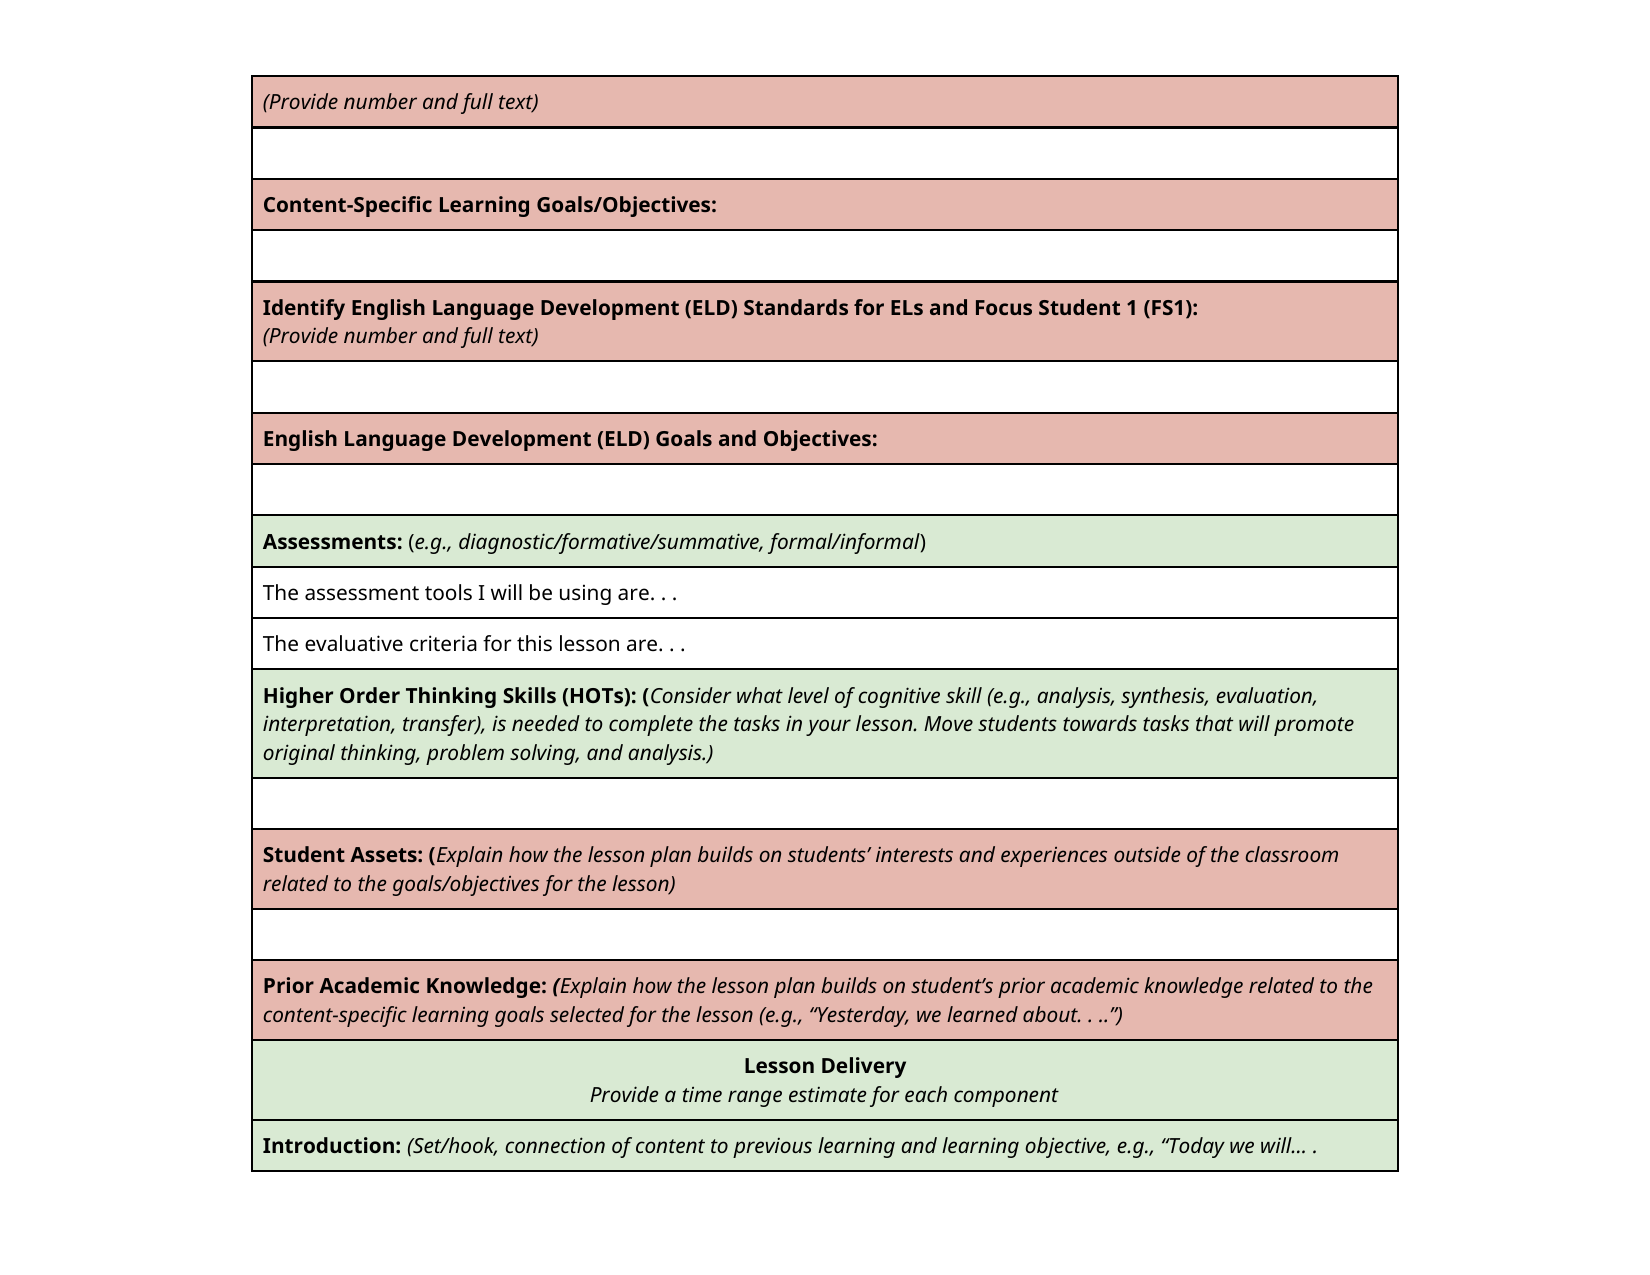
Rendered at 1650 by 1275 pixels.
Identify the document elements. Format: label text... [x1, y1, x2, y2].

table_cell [253, 1121, 1397, 1170]
table_cell Content-Specific Learning Goals/Objectives: [253, 180, 1397, 229]
table_cell [253, 779, 1397, 828]
table_cell Lesson Delivery Provide a time range estimate for each component [253, 1041, 1397, 1119]
table_cell English Language Development (ELD) Goals and Objectives: [253, 414, 1397, 463]
table_cell [253, 362, 1397, 412]
table_cell Identify English Language Development (ELD) Standards for ELs and Focus Student 1 (FS1): (Provide number and full text) [253, 283, 1397, 360]
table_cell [253, 77, 1397, 126]
table_cell Assessments: (e.g., diagnostic/formative/summative, formal/informal) [253, 516, 1397, 566]
table_cell [253, 231, 1397, 280]
table_cell Higher Order Thinking Skills (HOTs): (Consider what level of cognitive skill (e.g., analysis, synthesis, evaluation, interpretation, transfer), is needed to complete the tasks in your lesson. Move students towards tasks that will promote original thinking, problem solving, and analysis.) [253, 670, 1397, 777]
table_cell [253, 465, 1397, 514]
table_cell The evaluative criteria for this lesson are. . . [253, 619, 1397, 668]
table_cell [253, 129, 1397, 178]
table_cell Prior Academic Knowledge: (Explain how the lesson plan builds on student’s prior academic knowledge related to the content-specific learning goals selected for the lesson (e.g., “Yesterday, we learned about. . ..”) [253, 961, 1397, 1039]
table_cell The assessment tools I will be using are. . . [253, 568, 1397, 617]
table_cell Student Assets: (Explain how the lesson plan builds on students’ interests and experiences outside of the classroom related to the goals/objectives for the lesson) [253, 830, 1397, 908]
table_cell [253, 910, 1397, 959]
